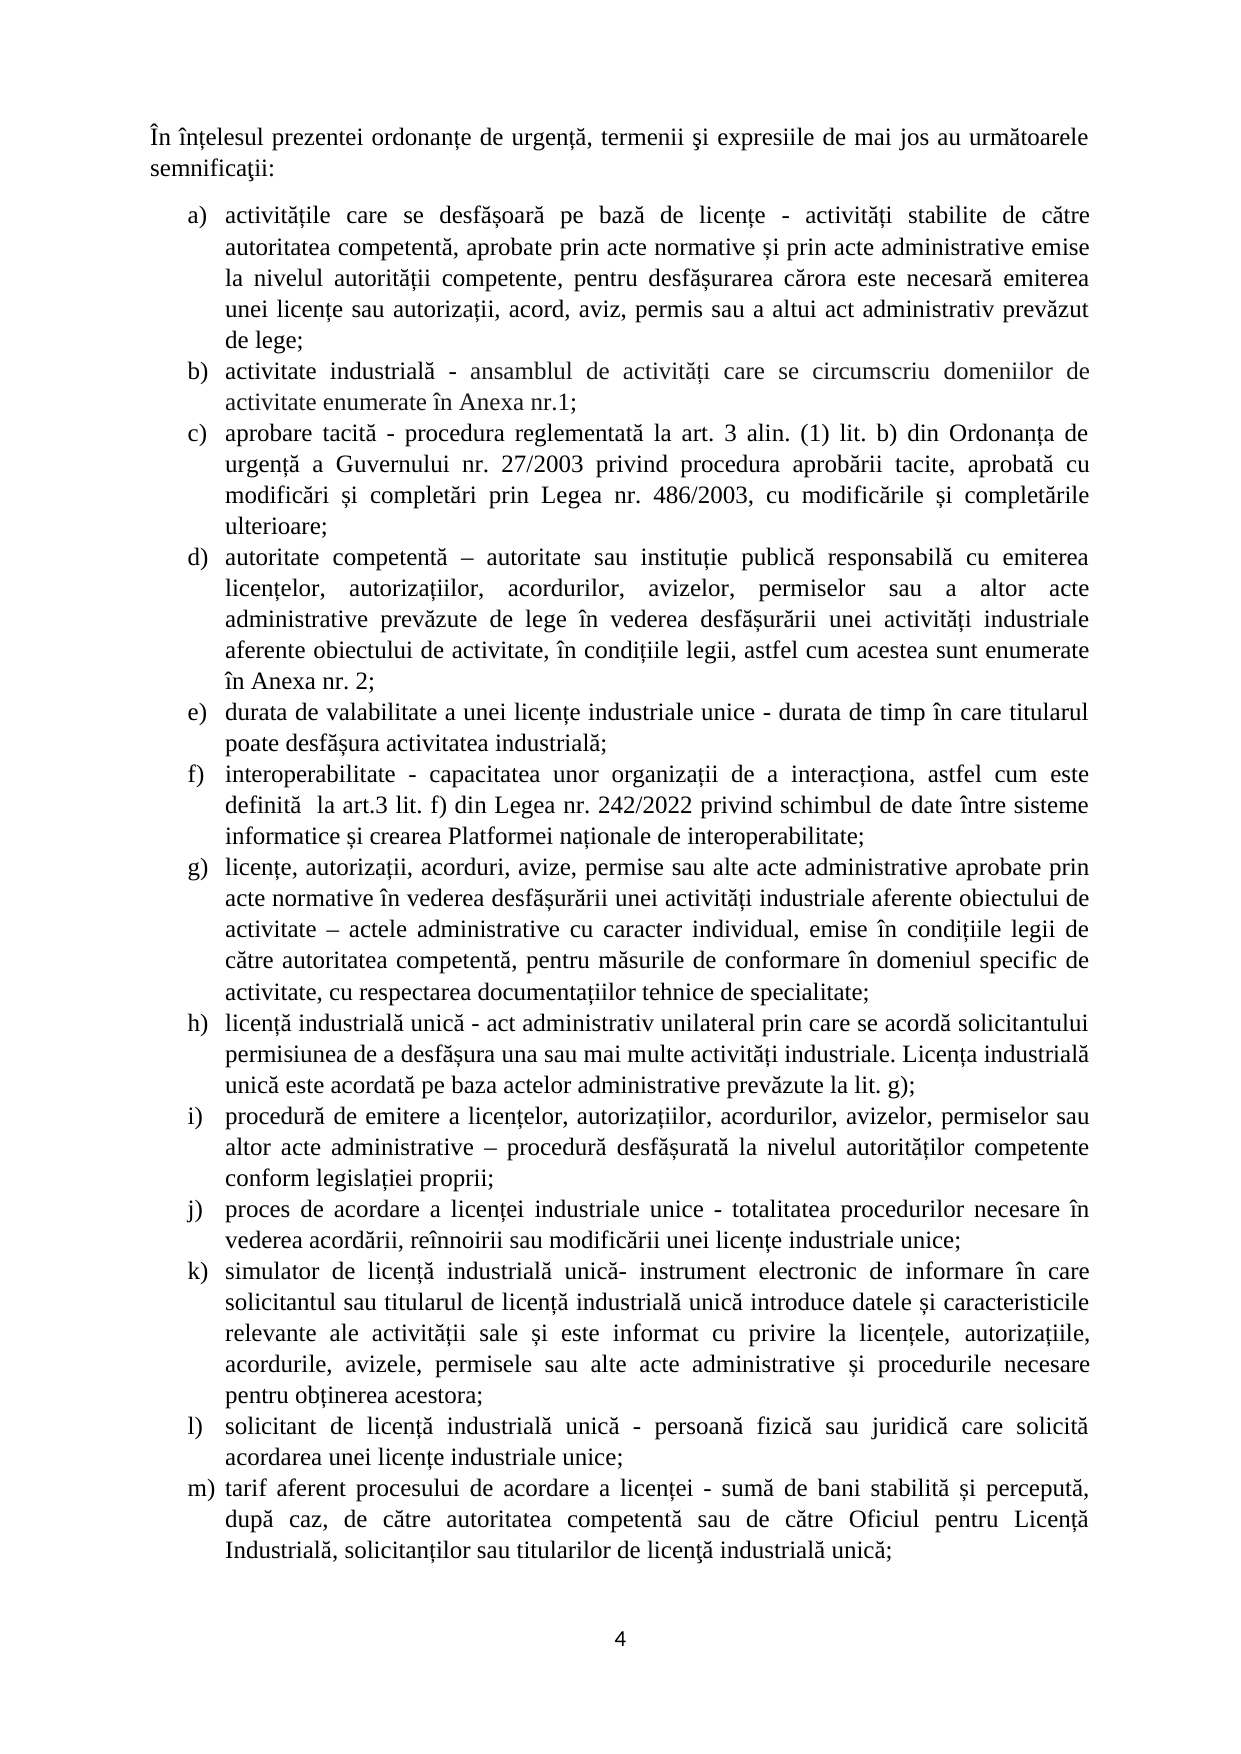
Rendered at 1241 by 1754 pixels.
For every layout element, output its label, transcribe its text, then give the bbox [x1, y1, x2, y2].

list interoperabilitate - capacitatea unor organizații de a interacționa, astfel cum este definită la art.3 lit. f) din Legea nr. 242/2022 privind schimbul de date între sisteme informatice și crearea Platformei naționale de interoperabilitate; [187, 759, 1090, 850]
list activitățile care se desfășoară pe bază de licențe - activități stabilite de către autoritatea competentă, aprobate prin acte normative și prin acte administrative emise la nivelul autorității competente, pentru desfășurarea cărora este necesară emiterea unei licențe sau autorizații, acord, aviz, permis sau a altui act administrativ prevăzut de lege; [187, 201, 1090, 353]
list proces de acordare a licenței industriale unice - totalitatea procedurilor necesare în vederea acordării, reînnoirii sau modificării unei licențe industriale unice; [187, 1194, 1090, 1254]
list durata de valabilitate a unei licențe industriale unice - durata de timp în care titularul poate desfășura activitatea industrială; [187, 697, 1090, 757]
list procedură de emitere a licențelor, autorizațiilor, acordurilor, avizelor, permiselor sau altor acte administrative – procedură desfășurată la nivelul autorităților competente conform legislației proprii; [187, 1101, 1090, 1192]
text În înțelesul prezentei ordonanțe de urgență, termenii şi expresiile de mai jos au următoarele semnificaţii: [150, 122, 1090, 182]
list solicitant de licență industrială unică - persoană fizică sau juridică care solicită acordarea unei licențe industriale unice; [187, 1411, 1090, 1471]
list licență industrială unică - act administrativ unilateral prin care se acordă solicitantului permisiunea de a desfășura una sau mai multe activități industriale. Licența industrială unică este acordată pe baza actelor administrative prevăzute la lit. g); [187, 1008, 1090, 1098]
list licențe, autorizații, acorduri, avize, permise sau alte acte administrative aprobate prin acte normative în vederea desfășurării unei activități industriale aferente obiectului de activitate – actele administrative cu caracter individual, emise în condițiile legii de către autoritatea competentă, pentru măsurile de conformare în domeniul specific de activitate, cu respectarea documentațiilor tehnice de specialitate; [187, 852, 1090, 1005]
list simulator de licență industrială unică- instrument electronic de informare în care solicitantul sau titularul de licență industrială unică introduce datele și caracteristicile relevante ale activității sale și este informat cu privire la licențele, autorizațiile, acordurile, avizele, permisele sau alte acte administrative și procedurile necesare pentru obținerea acestora; [187, 1256, 1090, 1409]
list activitate industrială - ansamblul de activități care se circumscriu domeniilor de activitate enumerate în Anexa nr.1; [187, 356, 1090, 416]
list tarif aferent procesului de acordare a licenței - sumă de bani stabilită și percepută, după caz, de către autoritatea competentă sau de către Oficiul pentru Licență Industrială, solicitanților sau titularilor de licenţă industrială unică; [187, 1473, 1090, 1564]
list aprobare tacită - procedura reglementată la art. 3 alin. (1) lit. b) din Ordonanța de urgență a Guvernului nr. 27/2003 privind procedura aprobării tacite, aprobată cu modificări și completări prin Legea nr. 486/2003, cu modificările și completările ulterioare; [187, 418, 1090, 540]
list autoritate competentă – autoritate sau instituție publică responsabilă cu emiterea licențelor, autorizațiilor, acordurilor, avizelor, permiselor sau a altor acte administrative prevăzute de lege în vederea desfășurării unei activități industriale aferente obiectului de activitate, în condițiile legii, astfel cum acestea sunt enumerate în Anexa nr. 2; [187, 542, 1090, 695]
